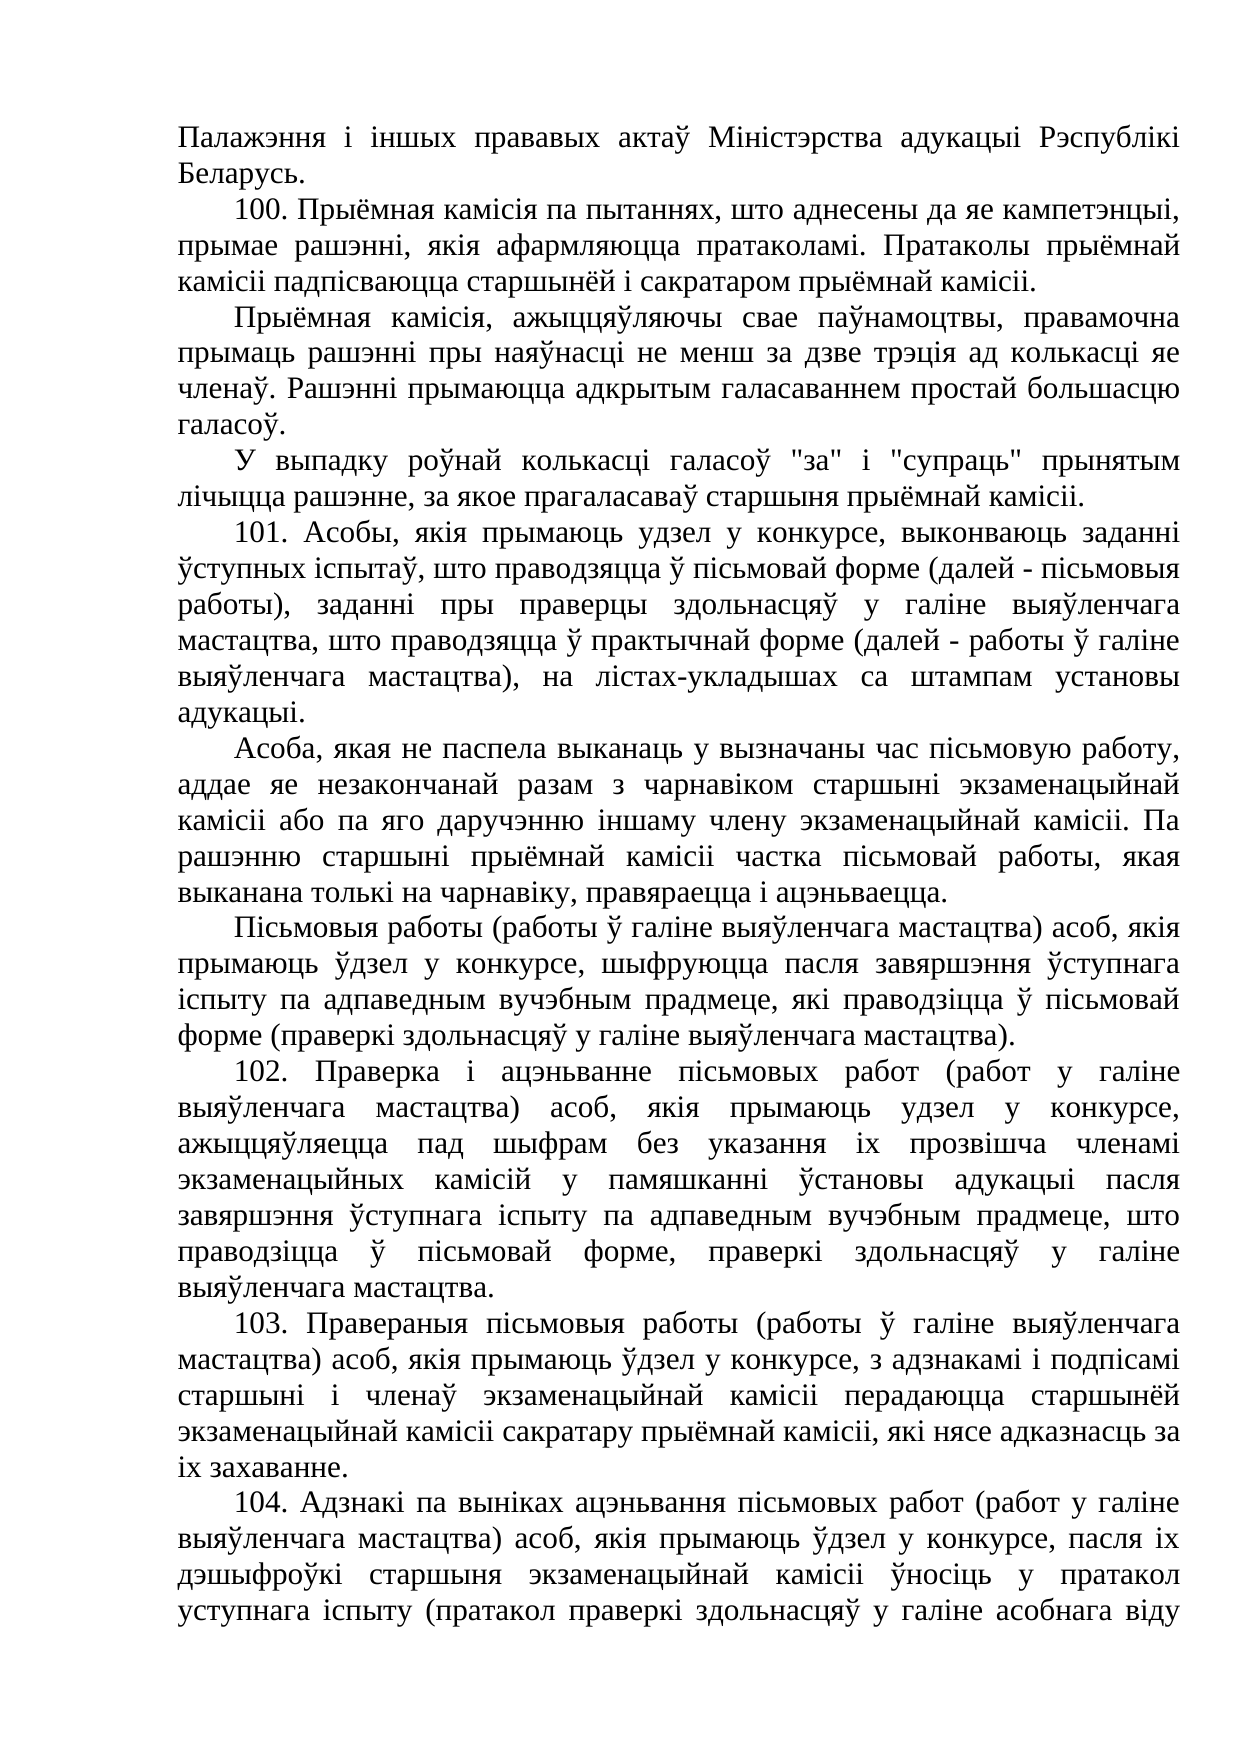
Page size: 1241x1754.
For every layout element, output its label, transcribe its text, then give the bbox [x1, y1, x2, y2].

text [177, 118, 1181, 190]
text У выпадку роўнай колькасцi галасоў "за" i "супраць" прынятым лiчыцца рашэнне, за якое прагаласаваў старшыня прыёмнай камiсii. [177, 442, 1181, 513]
text 101. Асобы, якiя прымаюць удзел у конкурсе, выконваюць заданнi ўступных iспытаў, што праводзяцца ў пiсьмовай форме (далей - пiсьмовыя работы), заданнi пры праверцы здольнасцяў у галiне выяўленчага мастацтва, што праводзяцца ў практычнай форме (далей - работы ў галiне выяўленчага мастацтва), на лiстах-укладышах са штампам установы адукацыi. [177, 513, 1181, 729]
text 100. Прыёмная камiсiя па пытаннях, што аднесены да яе кампетэнцыi, прымае рашэннi, якiя афармляюцца пратаколамi. Пратаколы прыёмнай камiсii падпiсваюцца старшынёй i сакратаром прыёмнай камiсii. [177, 190, 1181, 298]
text Прыёмная камiсiя, ажыццяўляючы свае паўнамоцтвы, правамочна прымаць рашэннi пры наяўнасцi не менш за дзве трэцiя ад колькасцi яе членаў. Рашэннi прымаюцца адкрытым галасаваннем простай большасцю галасоў. [177, 298, 1181, 442]
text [177, 1484, 1181, 1627]
text Пiсьмовыя работы (работы ў галiне выяўленчага мастацтва) асоб, якiя прымаюць ўдзел у конкурсе, шыфруюцца пасля завяршэння ўступнага iспыту па адпаведным вучэбным прадмеце, якi праводзiцца ў пiсьмовай форме (праверкi здольнасцяў у галiне выяўленчага мастацтва). [177, 909, 1181, 1052]
text 102. Праверка i ацэньванне пiсьмовых работ (работ у галiне выяўленчага мастацтва) асоб, якiя прымаюць удзел у конкурсе, ажыццяўляецца пад шыфрам без указання iх прозвiшча членамi экзаменацыйных камiсiй у памяшканнi ўстановы адукацыi пасля завяршэння ўступнага iспыту па адпаведным вучэбным прадмеце, што праводзiцца ў пiсьмовай форме, праверкi здольнасцяў у галiне выяўленчага мастацтва. [177, 1052, 1181, 1304]
text 103. Правераныя пiсьмовыя работы (работы ў галiне выяўленчага мастацтва) асоб, якiя прымаюць ўдзел у конкурсе, з адзнакамi i подпiсамi старшынi i членаў экзаменацыйнай камiсii перадаюцца старшынёй экзаменацыйнай камiсii сакратару прыёмнай камiсii, якi нясе адказнасць за iх захаванне. [177, 1304, 1181, 1484]
text Асоба, якая не паспела выканаць у вызначаны час пiсьмовую работу, аддае яе незакончанай разам з чарнавiком старшынi экзаменацыйнай камiсii або па яго даручэнню iншаму члену экзаменацыйнай камiсii. Па рашэнню старшынi прыёмнай камiсii частка пiсьмовай работы, якая выканана толькi на чарнавiку, правяраецца i ацэньваецца. [177, 729, 1181, 909]
